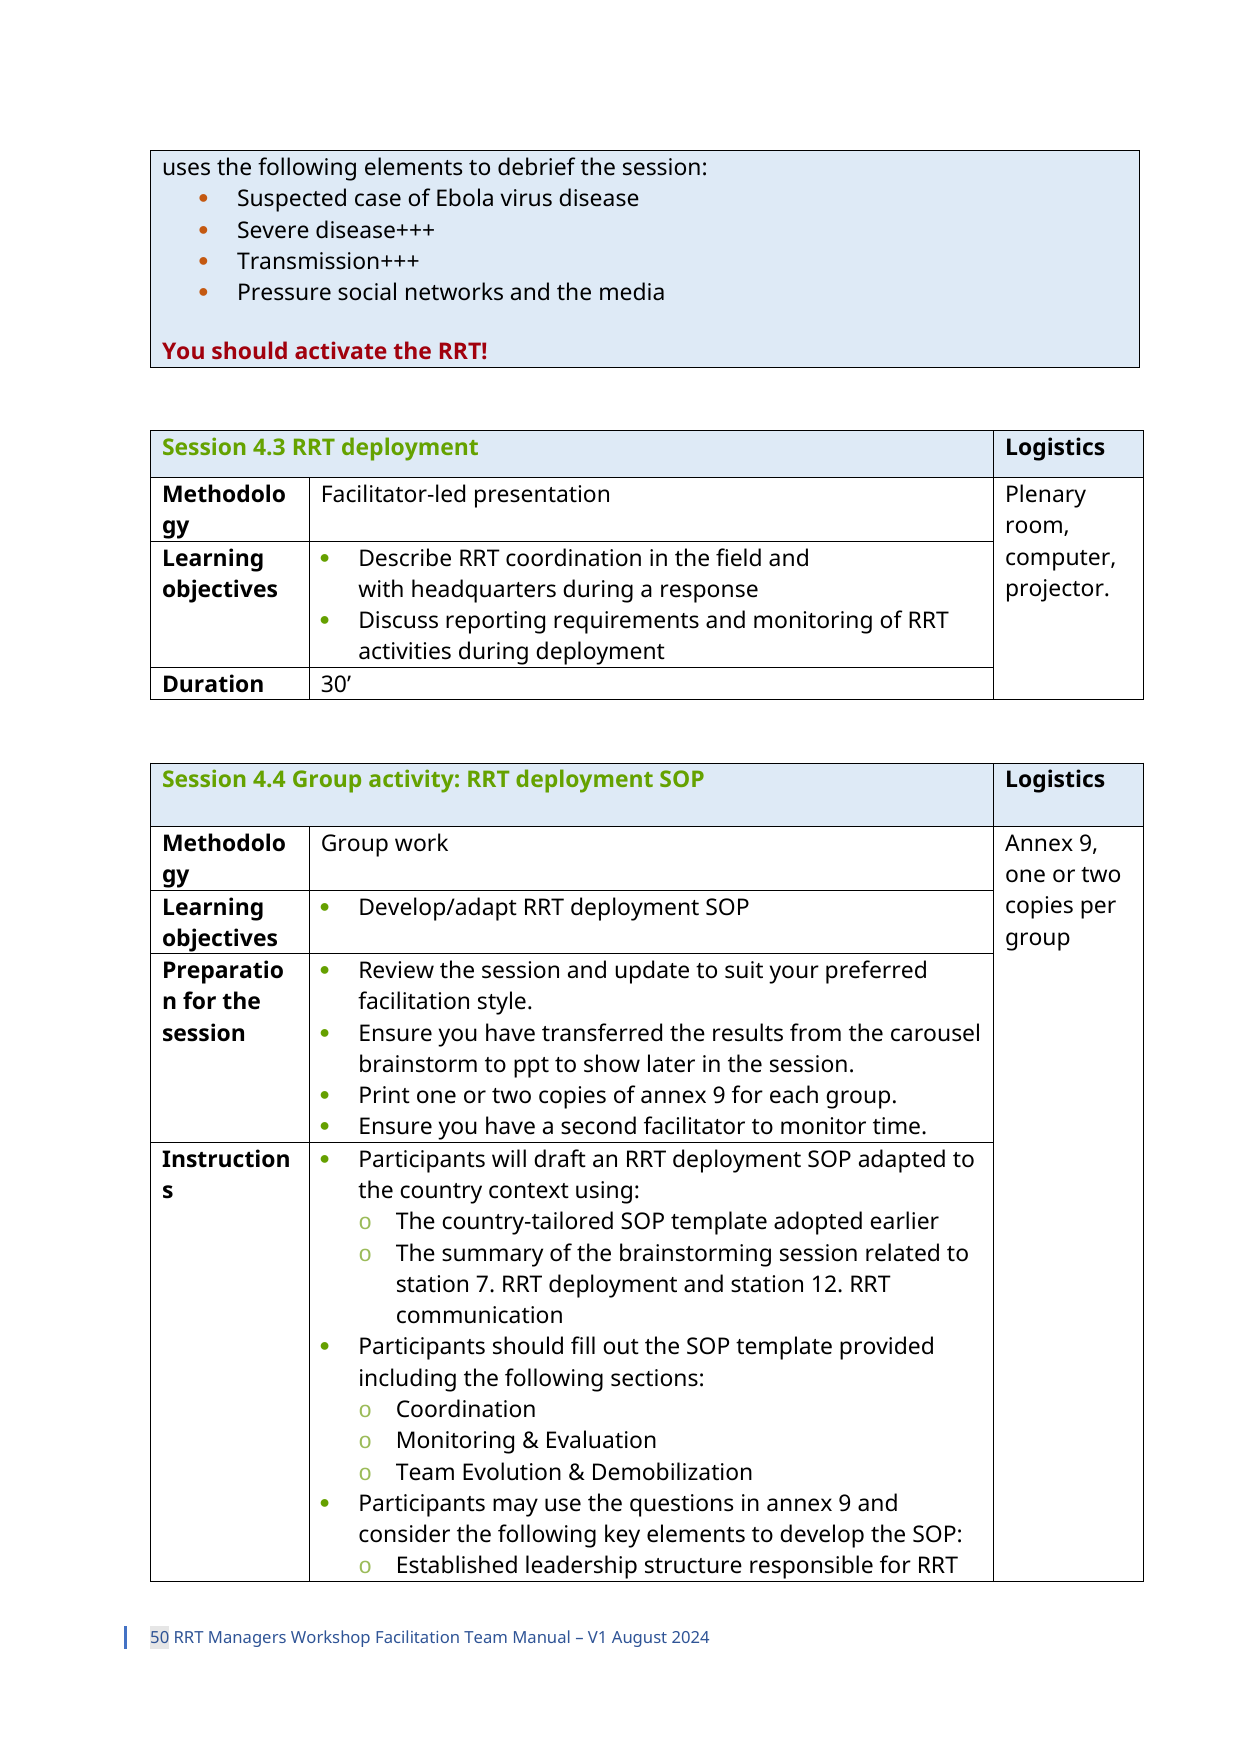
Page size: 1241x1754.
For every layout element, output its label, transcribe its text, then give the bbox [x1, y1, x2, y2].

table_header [151, 151, 1139, 367]
table_cell Describe RRT coordination in the field and with headquarters during a response​ Discuss reporting requirements and monitoring of RRT activities during deployment​ [310, 542, 993, 667]
table_cell Learning objectives [151, 891, 309, 953]
table_cell Group work [310, 827, 993, 889]
table_header Session 4.3 RRT deployment [151, 431, 993, 477]
table_header Session 4.4 Group activity: RRT deployment SOP [151, 764, 993, 826]
table_cell Methodology [151, 478, 309, 541]
table_cell Learning objectives [151, 542, 309, 667]
table_cell Instructions [151, 1143, 309, 1581]
table_cell Methodology [151, 827, 309, 889]
table_header Logistics [994, 764, 1143, 826]
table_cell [310, 1143, 993, 1581]
table_cell Review the session and update to suit your preferred facilitation style. Ensure you have transferred the results from the carousel brainstorm to ppt to show later in the session. Print one or two copies of annex 9 for each group. Ensure you have a second facilitator to monitor time. [310, 954, 993, 1142]
table_cell Annex 9, one or two copies per group [994, 827, 1143, 1581]
table_cell Facilitator-led presentation [310, 478, 993, 541]
table_cell 30’ [310, 668, 993, 699]
table_cell Duration [151, 668, 309, 699]
table_cell Develop/adapt RRT deployment SOP [310, 891, 993, 953]
table_cell Preparation for the session [151, 954, 309, 1142]
table_cell Plenary room, computer, projector. [994, 478, 1143, 699]
table_header Logistics [994, 431, 1143, 477]
